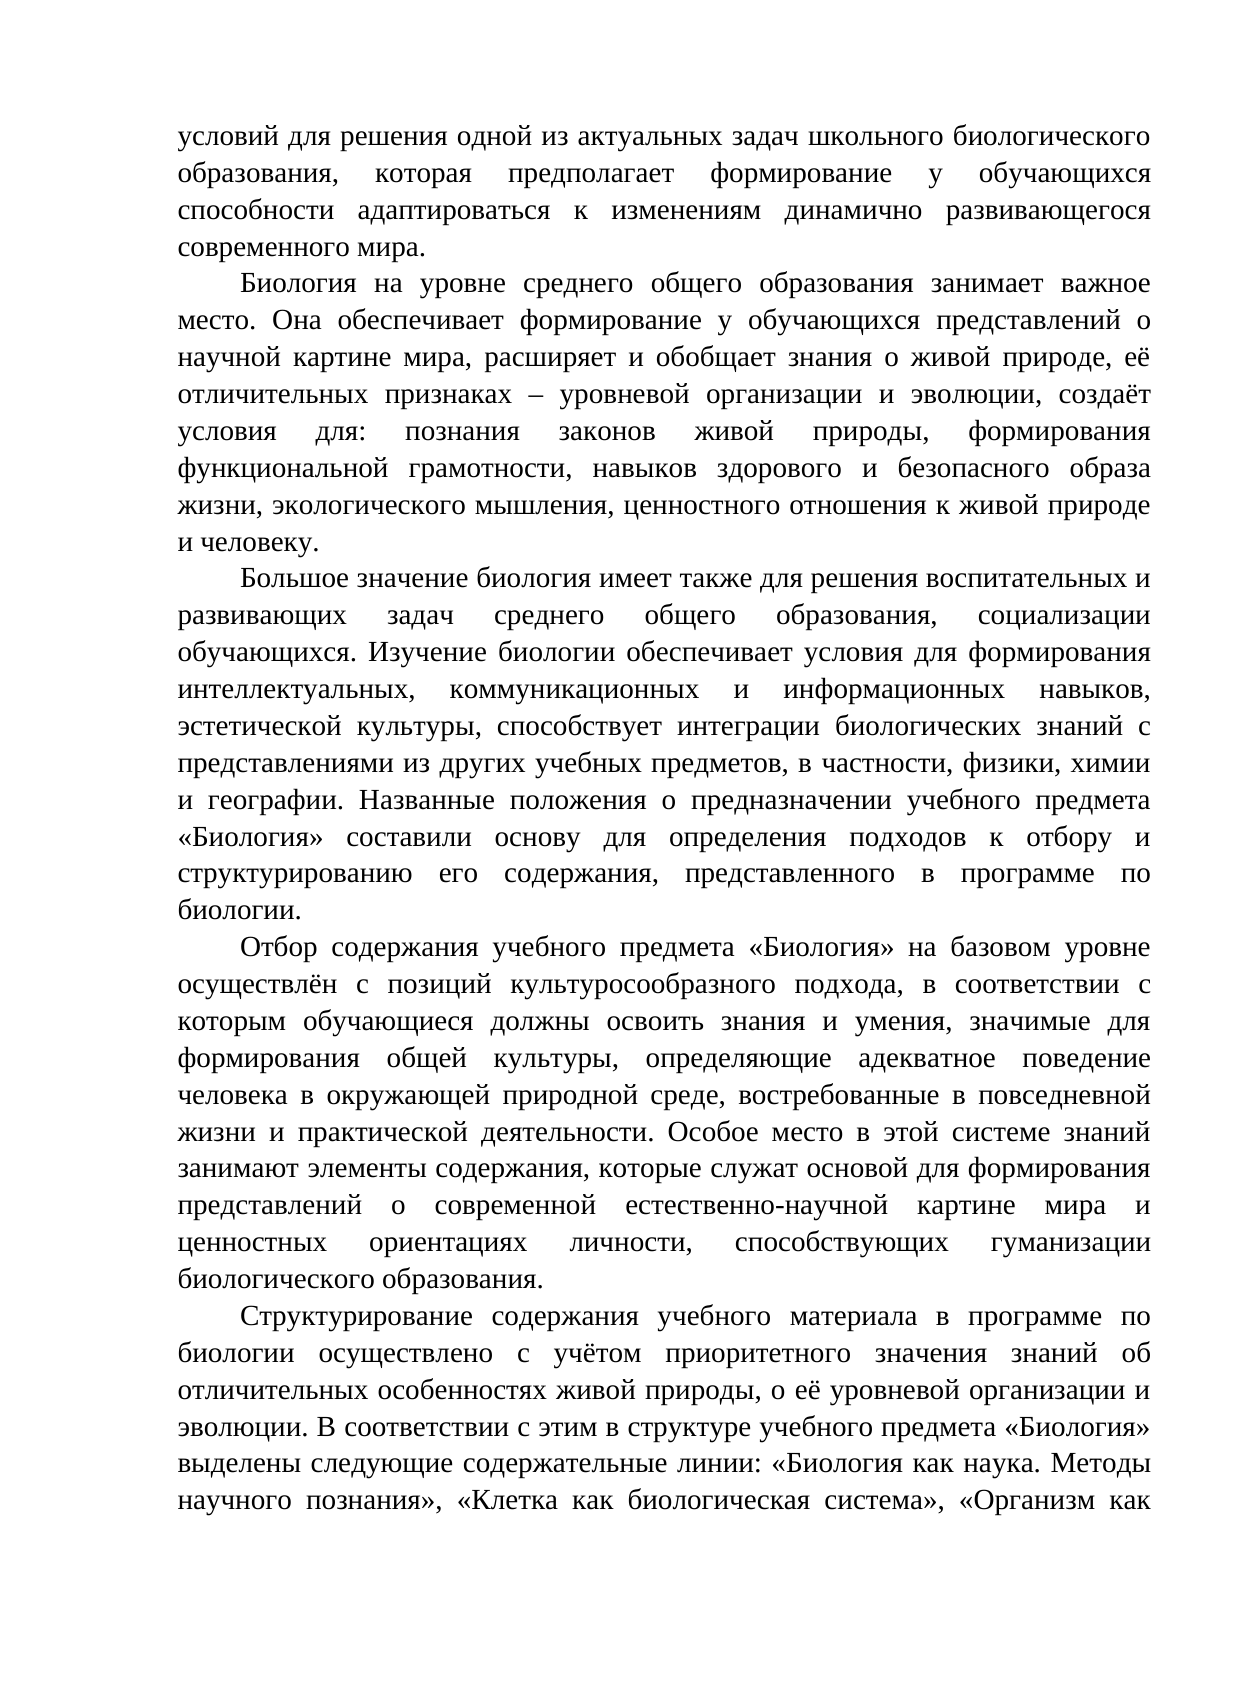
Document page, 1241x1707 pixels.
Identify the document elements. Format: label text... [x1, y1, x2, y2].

text Большое значение биология имеет также для решения воспитательных и развивающих задач среднего общего образования, социализации обучающихся. Изучение биологии обеспечивает условия для формирования интеллектуальных, коммуникационных и информационных навыков, эстетической культуры, способствует интеграции биологических знаний с представлениями из других учебных предметов, в частности, физики, химии и географии. Названные положения о предназначении учебного предмета «Биология» составили основу для определения подходов к отбору и структурированию его содержания, представленного в программе по биологии. [177, 561, 1152, 926]
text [177, 118, 1152, 262]
text Биология на уровне среднего общего образования занимает важное место. Она обеспечивает формирование у обучающихся представлений о научной картине мира, расширяет и обобщает знания о живой природе, её отличительных признаках – уровневой организации и эволюции, создаёт условия для: познания законов живой природы, формирования функциональной грамотности, навыков здорового и безопасного образа жизни, экологического мышления, ценностного отношения к живой природе и человеку. [177, 266, 1152, 557]
text Отбор содержания учебного предмета «Биология» на базовом уровне осуществлён с позиций культуросообразного подхода, в соответствии с которым обучающиеся должны освоить знания и умения, значимые для формирования общей культуры, определяющие адекватное поведение человека в окружающей природной среде, востребованные в повседневной жизни и практической деятельности. Особое место в этой системе знаний занимают элементы содержания, которые служат основой для формирования представлений о современной естественно-научной картине мира и ценностных ориентациях личности, способствующих гуманизации биологического образования. [177, 929, 1152, 1295]
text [177, 1298, 1152, 1516]
